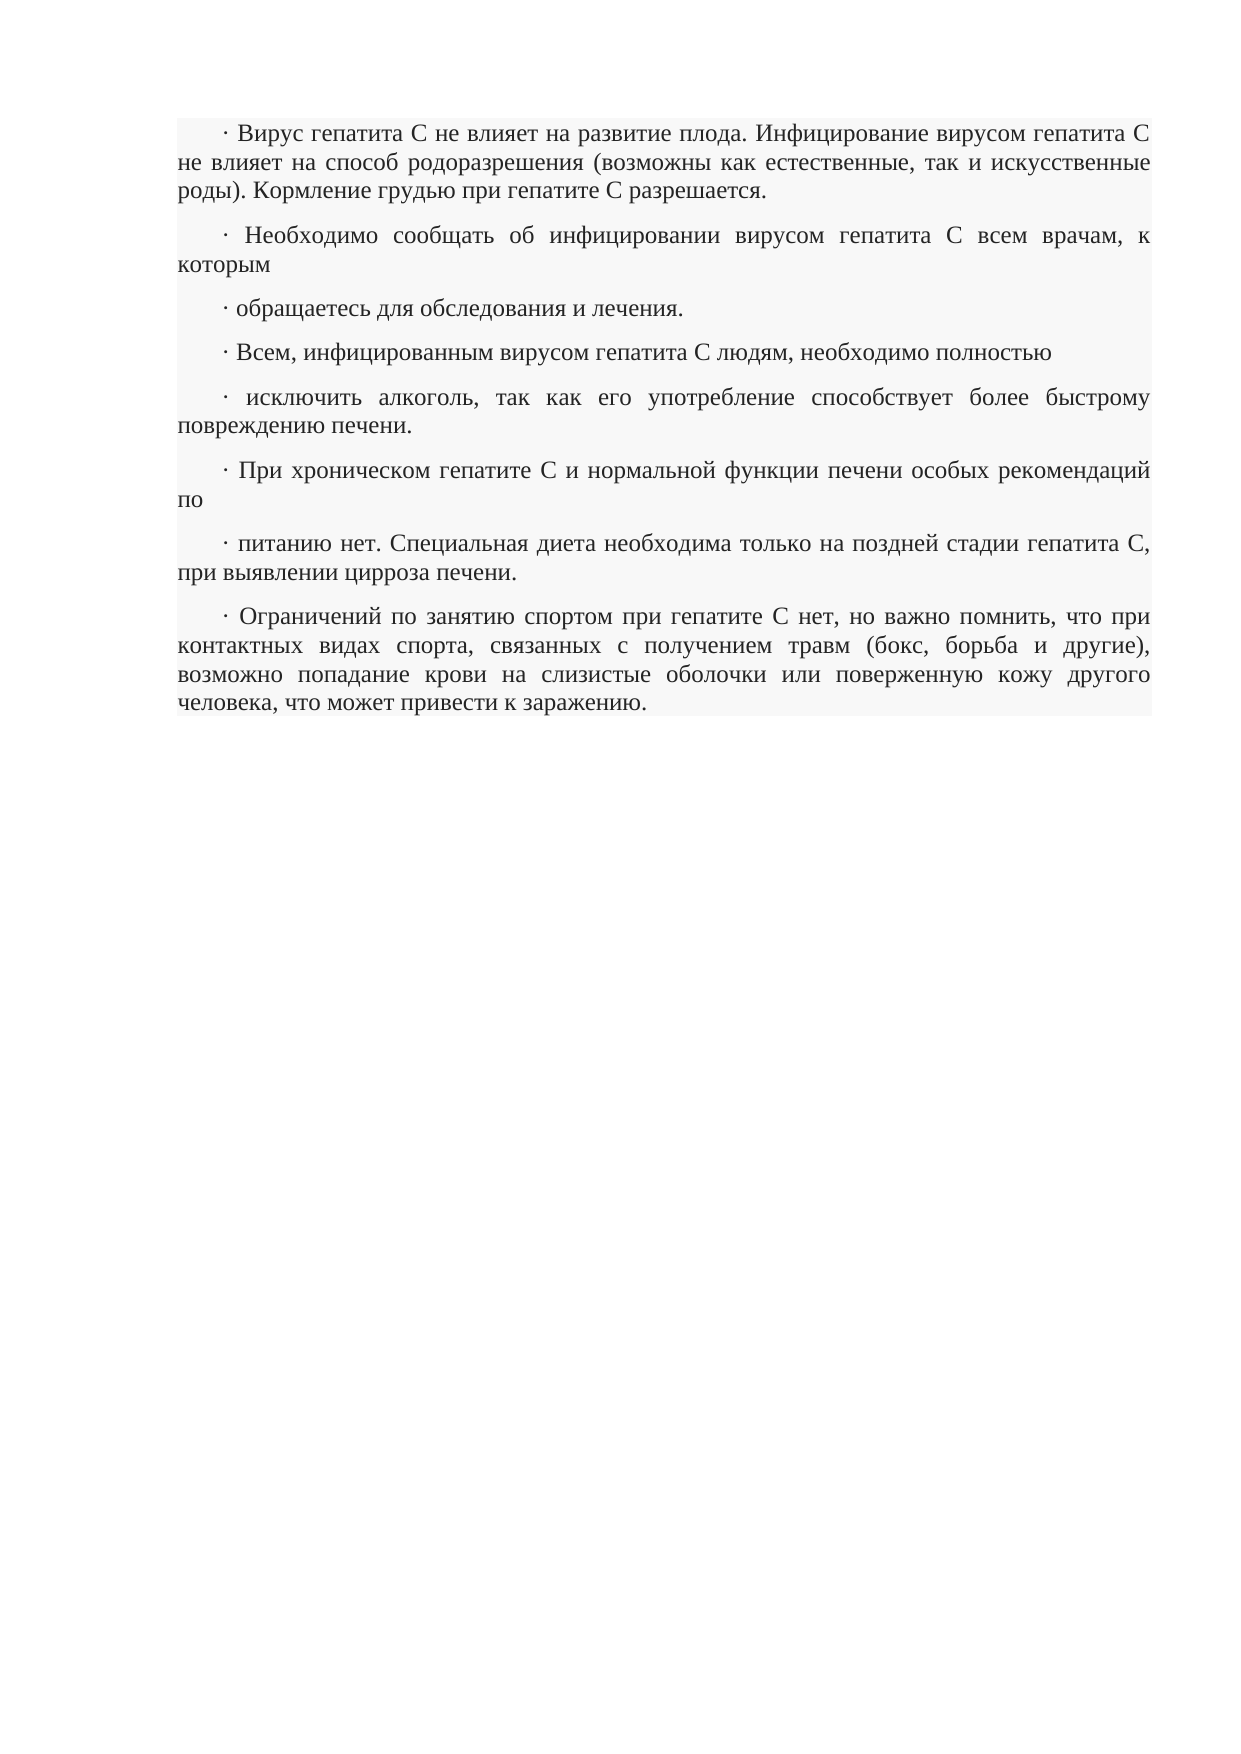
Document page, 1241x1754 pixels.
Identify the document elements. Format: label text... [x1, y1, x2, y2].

text · Всем, инфицированным вирусом гепатита С людям, необходимо полностью [177, 337, 1152, 366]
text · исключить алкоголь, так как его употребление способствует более быстрому повреждению печени. [177, 382, 1152, 439]
text · При хроническом гепатите С и нормальной функции печени особых рекомендаций по [177, 455, 1152, 512]
text · обращаетесь для обследования и лечения. [177, 293, 1152, 322]
text · Вирус гепатита С не влияет на развитие плода. Инфицирование вирусом гепатита С не влияет на способ родоразрешения (возможны как естественные, так и искусственные роды). Кормление грудью при гепатите С разрешается. [177, 118, 1152, 204]
text · Ограничений по занятию спортом при гепатите С нет, но важно помнить, что при контактных видах спорта, связанных с получением травм (бокс, борьба и другие), возможно попадание крови на слизистые оболочки или поверженную кожу другого человека, что может привести к заражению. [177, 601, 1152, 716]
text · питанию нет. Специальная диета необходима только на поздней стадии гепатита С, при выявлении цирроза печени. [177, 528, 1152, 586]
text · Необходимо сообщать об инфицировании вирусом гепатита С всем врачам, к которым [177, 220, 1152, 277]
